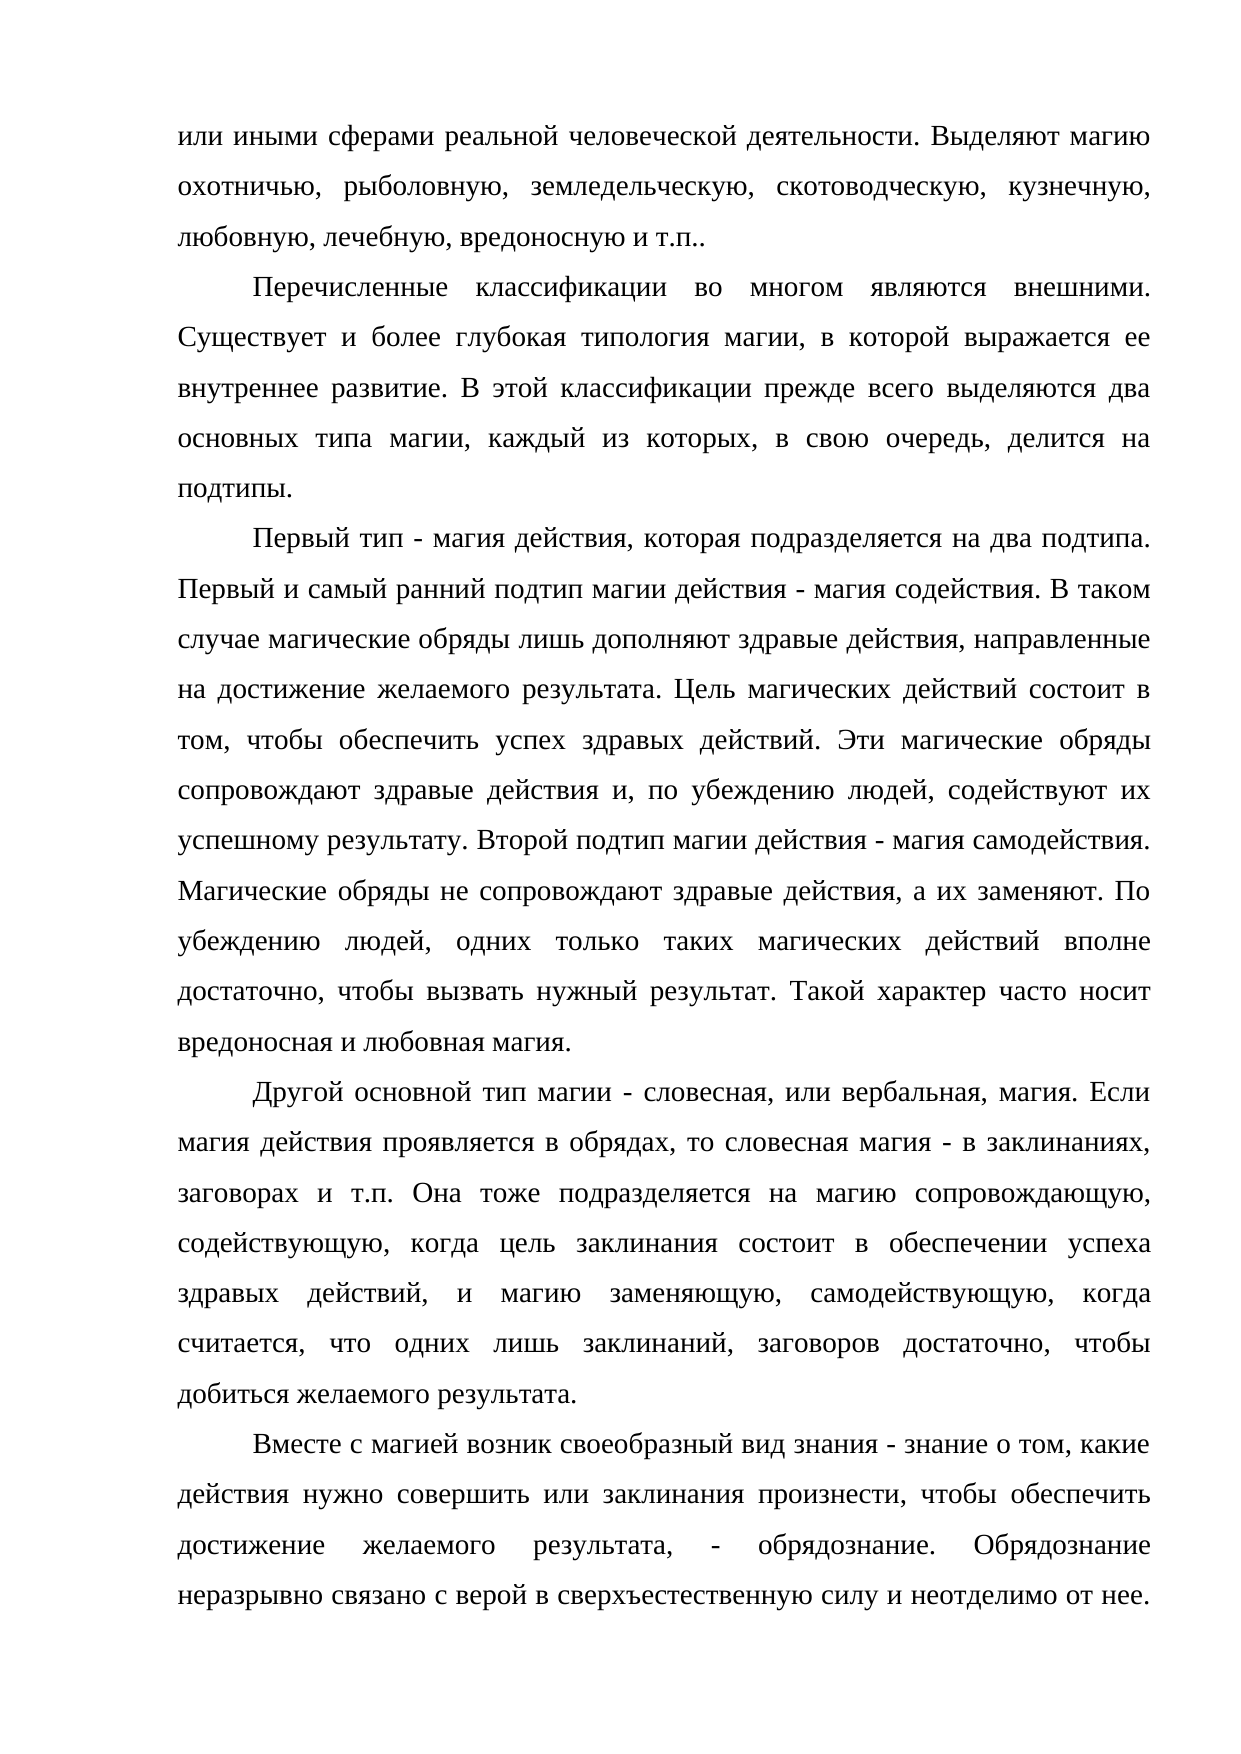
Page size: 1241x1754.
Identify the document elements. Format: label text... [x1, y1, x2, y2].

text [177, 1426, 1152, 1611]
text Другой основной тип магии - словесная, или вербальная, магия. Если магия действия проявляется в обрядах, то словесная магия - в заклинаниях, заговорах и т.п. Она тоже подразделяется на магию сопровождающую, содействующую, когда цель заклинания состоит в обеспечении успеха здравых действий, и магию заменяющую, самодействующую, когда считается, что одних лишь заклинаний, заговоров достаточно, чтобы добиться желаемого результата. [177, 1074, 1152, 1409]
text Первый тип - магия действия, которая подразделяется на два подтипа. Первый и самый ранний подтип магии действия - магия содействия. В таком случае магические обряды лишь дополняют здравые действия, направленные на достижение желаемого результата. Цель магических действий состоит в том, чтобы обеспечить успех здравых действий. Эти магические обряды сопровождают здравые действия и, по убеждению людей, содействуют их успешному результату. Второй подтип магии действия - магия самодействия. Магические обряды не сопровождают здравые действия, а их заменяют. По убеждению людей, одних только таких магических действий вполне достаточно, чтобы вызвать нужный результат. Такой характер часто носит вредоносная и любовная магия. [177, 521, 1152, 1057]
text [177, 118, 1152, 252]
text Перечисленные классификации во многом являются внешними. Существует и более глубокая типология магии, в которой выражается ее внутреннее развитие. В этой классификации прежде всего выделяются два основных типа магии, каждый из которых, в свою очередь, делится на подтипы. [177, 269, 1152, 504]
